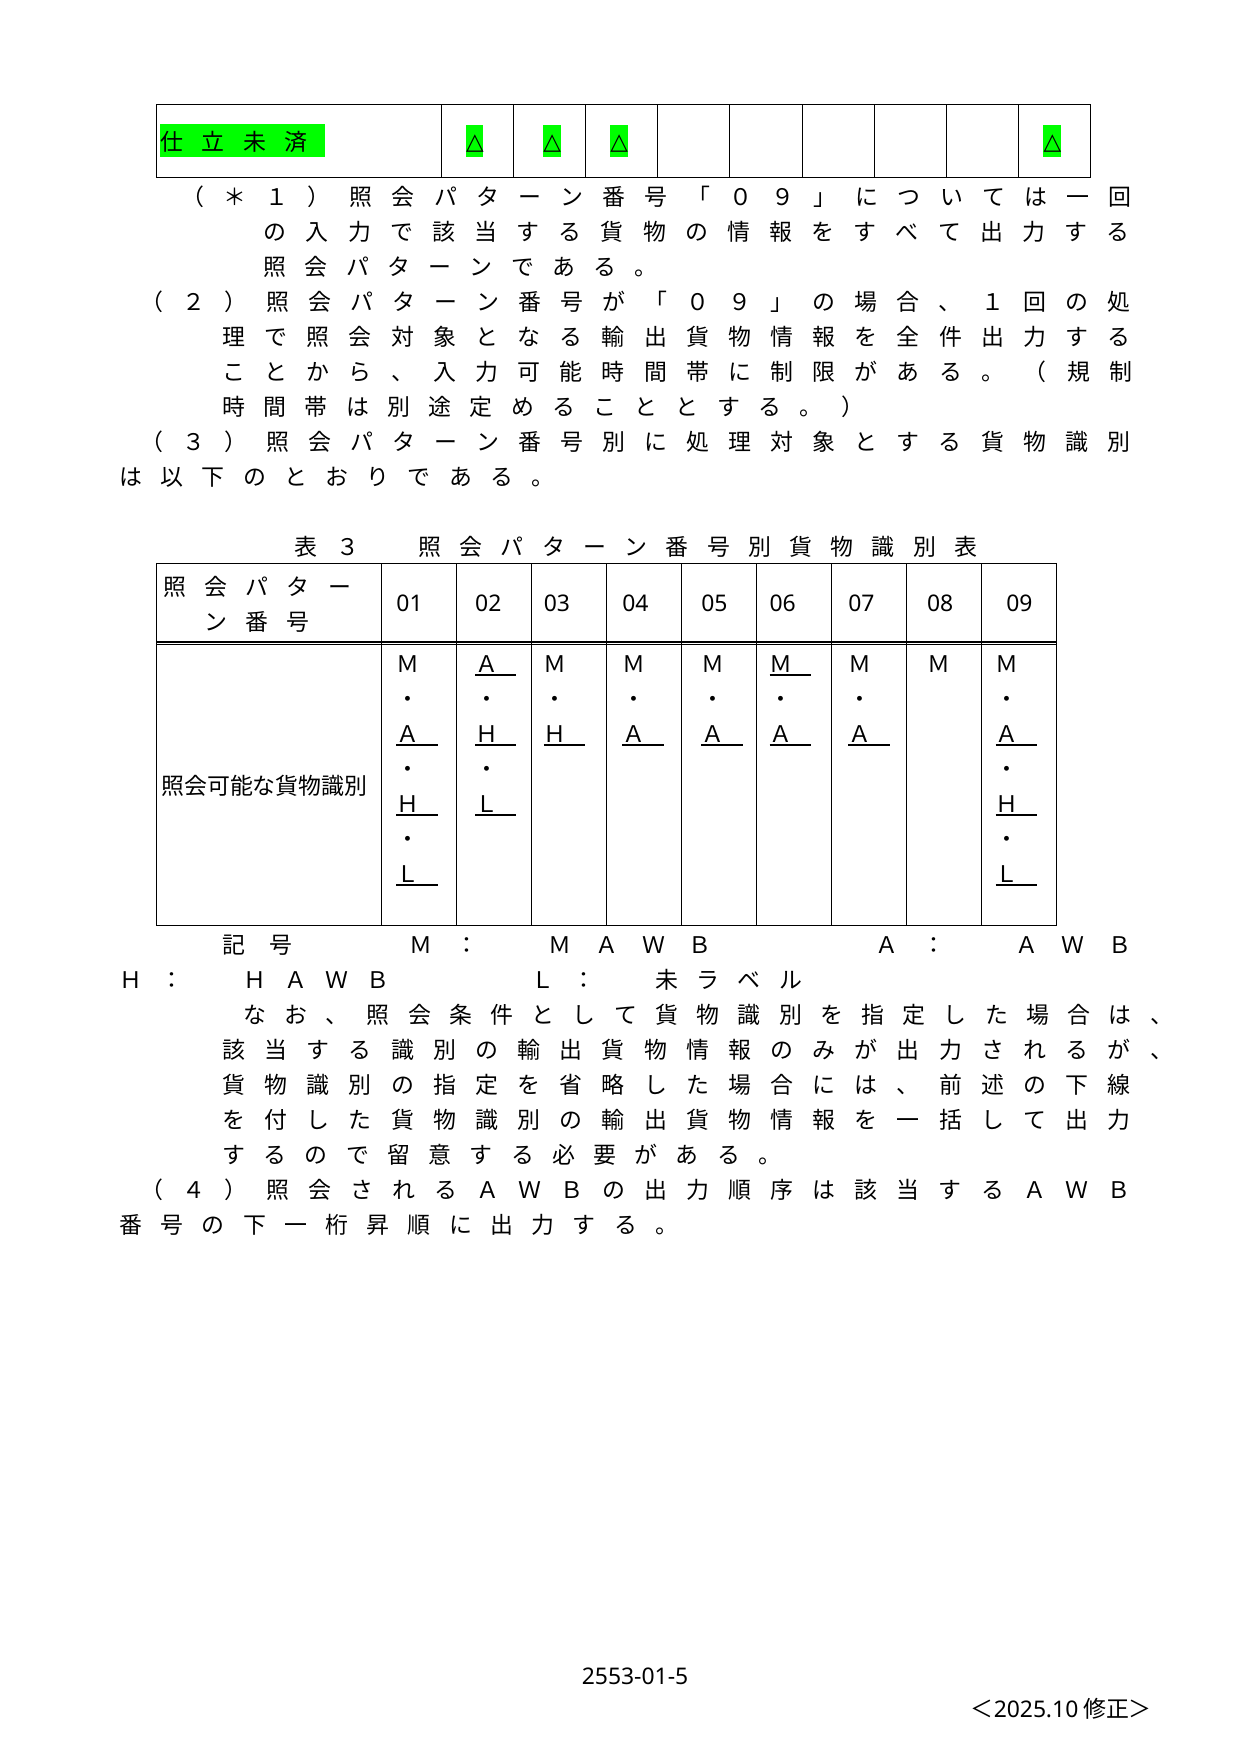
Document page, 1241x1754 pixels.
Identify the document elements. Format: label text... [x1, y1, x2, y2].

table_cell Ｍ ・ Ａ [607, 645, 681, 924]
text なお、照会条件として貨物識別を指定した場合は、該当する識別の輸出貨物情報のみが出力されるが、貨物識別の指定を省略した場合には、前述の下線を付した貨物識別の輸出貨物情報を一括して出力するので留意する必要がある。 [202, 996, 1150, 1171]
table_cell [803, 105, 874, 177]
text 記号 Ｍ： ＭＡＷＢ Ａ： ＡＷＢ Ｈ： ＨＡＷＢ Ｌ： 未ラベル [119, 926, 1150, 996]
table_cell Ｍ ・ Ａ [832, 645, 906, 924]
table_header 07 [832, 564, 906, 641]
table_header 06 [757, 564, 831, 641]
table_header 08 [907, 564, 981, 641]
table_cell Ａ ・ Ｈ ・ Ｌ [457, 645, 531, 924]
table_cell Ｍ ・ Ａ [757, 645, 831, 924]
table_cell △ [1019, 105, 1090, 177]
table_cell △ [442, 105, 513, 177]
table_header 03 [532, 564, 606, 641]
table_cell 仕立未済 [157, 105, 441, 177]
table_cell [730, 105, 802, 177]
table_cell [947, 105, 1018, 177]
table_cell 照会可能な貨物識別 [157, 645, 381, 924]
table_header 01 [382, 564, 456, 641]
table_header 02 [457, 564, 531, 641]
table_cell Ｍ ・ Ａ ・ Ｈ ・ Ｌ [382, 645, 456, 924]
table_cell [875, 105, 946, 177]
table_cell Ｍ [907, 645, 981, 924]
text （４）照会されるＡＷＢの出力順序は該当するＡＷＢ番号の下一桁昇順に出力する。 [119, 1171, 1150, 1241]
table_cell [658, 105, 729, 177]
table_cell △ [586, 105, 657, 177]
table_header 04 [607, 564, 681, 641]
text （２）照会パターン番号が「０９」の場合、１回の処理で照会対象となる輸出貨物情報を全件出力することから、入力可能時間帯に制限がある。（規制時間帯は別途定めることとする。） [140, 283, 1150, 423]
table_cell Ｍ ・ Ａ ・ Ｈ ・ Ｌ [982, 645, 1056, 924]
table_cell △ [514, 105, 585, 177]
list 表３ 照会パターン番号別貨物識別表 [119, 528, 1150, 563]
table_header 照会パターン番号 [157, 564, 381, 641]
table_cell Ｍ ・ Ａ [682, 645, 756, 924]
text （＊１）照会パターン番号「０９」については一回の入力で該当する貨物の情報をすべて出力する照会パターンである。 [181, 178, 1150, 283]
table_cell Ｍ ・ Ｈ [532, 645, 606, 924]
text （３）照会パターン番号別に処理対象とする貨物識別は以下のとおりである。 [119, 423, 1150, 493]
table_header 09 [982, 564, 1056, 641]
table_header 05 [682, 564, 756, 641]
